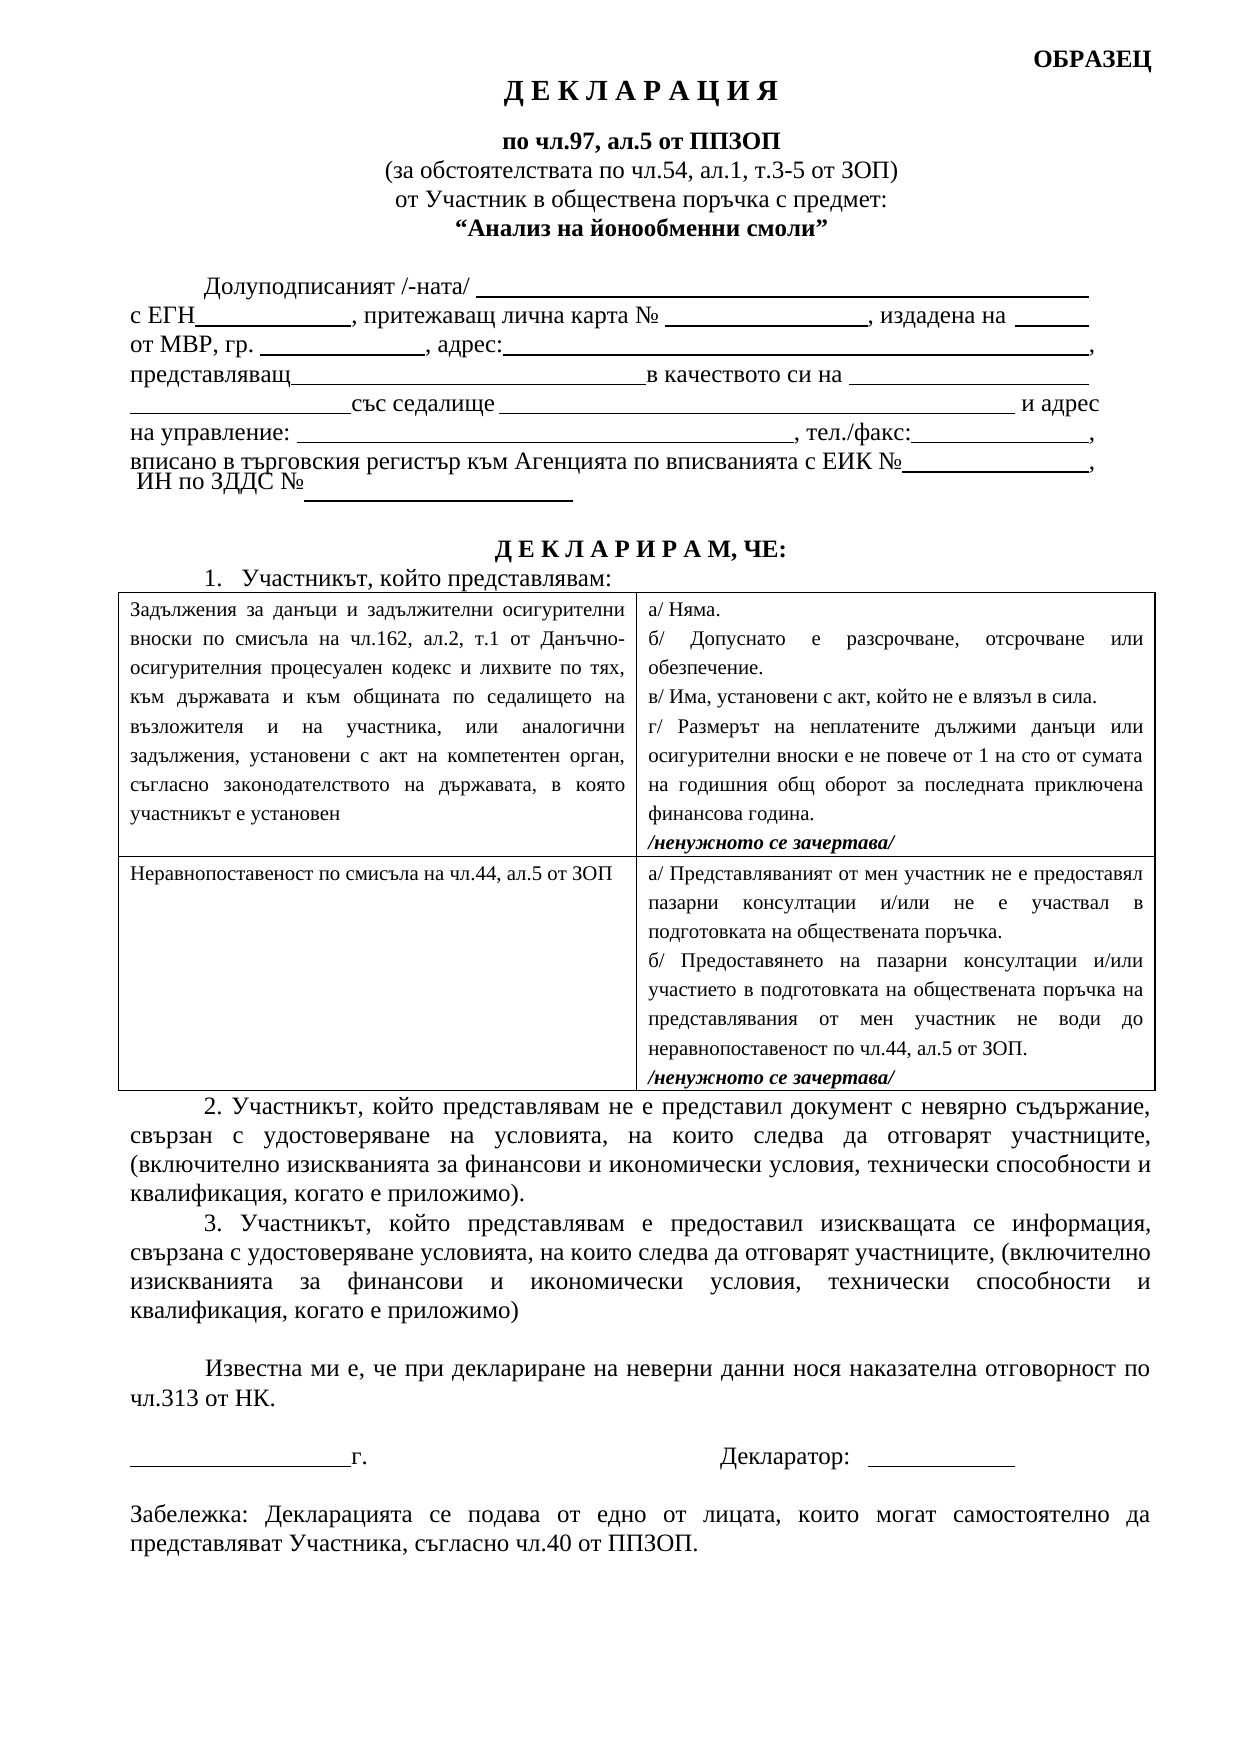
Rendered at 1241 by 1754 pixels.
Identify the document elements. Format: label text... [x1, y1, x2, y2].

table_header а/ Няма. б/ Допуснато е разсрочване, отсрочване или обезпечение. в/ Има, установени с акт, който не е влязъл в сила. г/ Размерът на неплатените дължими данъци или осигурителни вноски е не повече от 1 на сто от сумата на годишния общ оборот за последната приключена финансова година. /ненужното се зачертава/ [637, 593, 1154, 856]
text Д Е К Л А Р И Р А М, ЧЕ: [130, 534, 1152, 563]
text с ЕГН , притежаващ лична карта № , издадена на [130, 300, 1152, 329]
text Известна ми е, че при деклариране на неверни данни нося наказателна отговорност по чл.313 от НК. [130, 1353, 1152, 1412]
text (за обстоятелствата по чл.54, ал.1, т.3-5 от ЗОП) [131, 155, 1152, 184]
text на управление: , тел./факс: , вписано в търговския регистър към Агенцията по вписванията с ЕИК № , [130, 417, 1152, 475]
list ОБРАЗЕЦ [636, 44, 1152, 73]
text по чл.97, ал.5 от ППЗОП [131, 126, 1152, 155]
text ИН по ЗДДС № [130, 475, 1152, 504]
title Д Е К Л А Р А Ц И Я [130, 73, 1152, 107]
text от МВР, гр. , адрес: , [130, 329, 1152, 359]
text представляващ в качеството си на [130, 359, 1152, 388]
text “Анализ на йонообменни смоли” [131, 213, 1152, 242]
text със седалище и адрес [130, 388, 1152, 417]
table_cell а/ Представляваният от мен участник не е предоставял пазарни консултации и/или не е участвал в подготовката на обществената поръчка. б/ Предоставянето на пазарни консултации и/или участието в подготовката на обществената поръчка на представлявания от мен участник не води до неравнопоставеност по чл.44, ал.5 от ЗОП. /ненужното се зачертава/ [637, 857, 1154, 1090]
text 3. Участникът, който представлявам е предоставил изискващата се информация, свързана с удостоверяване условията, на които следва да отговарят участниците, (включително изискванията за финансови и икономически условия, технически способности и квалификация, когато е приложимо) [130, 1208, 1152, 1324]
table_cell Неравнопоставеност по смисъла на чл.44, ал.5 от ЗОП [119, 857, 636, 1090]
text г. Декларатор: [130, 1441, 1152, 1470]
text Забележка: Декларацията се подава от едно от лицата, които могат самостоятелно да представляват Участника, съгласно чл.40 от ППЗОП. [130, 1499, 1152, 1558]
list Участникът, който представлявам: [204, 563, 1152, 592]
text Долуподписаният /-ната/ [130, 271, 1152, 300]
table_header Задължения за данъци и задължителни осигурителни вноски по смисъла на чл.162, ал.2, т.1 от Данъчно-осигурителния процесуален кодекс и лихвите по тях, към държавата и към общината по седалището на възложителя и на участника, или аналогични задължения, установени с акт на компетентен орган, съгласно законодателството на държавата, в която участникът е установен [119, 593, 636, 856]
text от Участник в обществена поръчка с предмет: [131, 184, 1152, 213]
text 2. Участникът, който представлявам не е представил документ с невярно съдържание, свързан с удостоверяване на условията, на които следва да отговарят участниците, (включително изискванията за финансови и икономически условия, технически способности и квалификация, когато е приложимо). [130, 1091, 1152, 1208]
